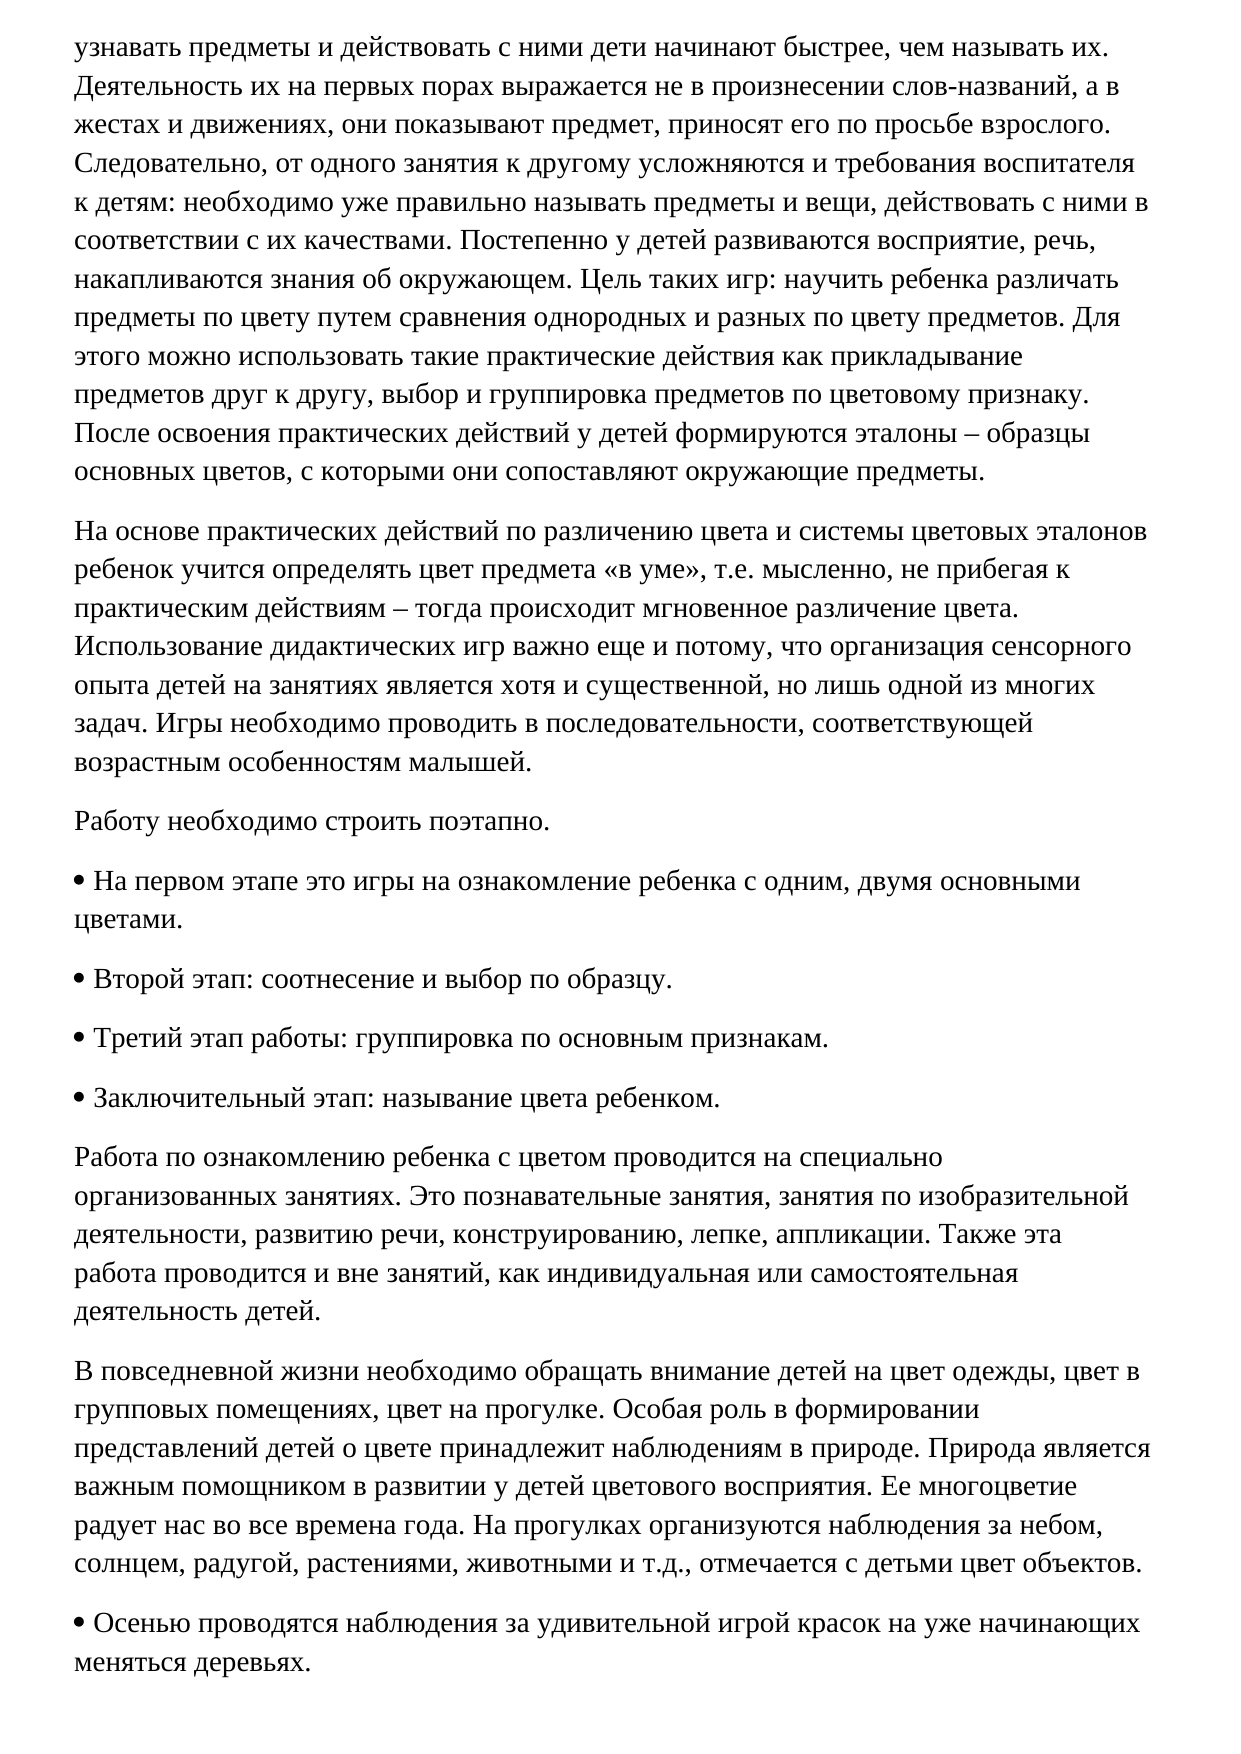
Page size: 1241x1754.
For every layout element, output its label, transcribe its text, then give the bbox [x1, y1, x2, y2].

text Заключительный этап: называние цвета ребенком. [74, 1080, 1152, 1113]
text На основе практических действий по различению цвета и системы цветовых эталонов ребенок учится определять цвет предмета «в уме», т.е. мысленно, не прибегая к практическим действиям – тогда происходит мгновенное различение цвета. Использование дидактических игр важно еще и потому, что организация сенсорного опыта детей на занятиях является хотя и существенной, но лишь одной из многих задач. Игры необходимо проводить в последовательности, соответствующей возрастным особенностям малышей. [74, 513, 1152, 778]
text Второй этап: соотнесение и выбор по образцу. [74, 961, 1152, 994]
text Работа по ознакомлению ребенка с цветом проводится на специально организованных занятиях. Это познавательные занятия, занятия по изобразительной деятельности, развитию речи, конструированию, лепке, аппликации. Также эта работа проводится и вне занятий, как индивидуальная или самостоятельная деятельность детей. [74, 1139, 1152, 1327]
text Третий этап работы: группировка по основным признакам. [74, 1020, 1152, 1054]
text На первом этапе это игры на ознакомление ребенка с одним, двумя основными цветами. [74, 863, 1152, 935]
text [74, 29, 1152, 487]
text В повседневной жизни необходимо обращать внимание детей на цвет одежды, цвет в групповых помещениях, цвет на прогулке. Особая роль в формировании представлений детей о цвете принадлежит наблюдениям в природе. Природа является важным помощником в развитии у детей цветового восприятия. Ее многоцветие радует нас во все времена года. На прогулках организуются наблюдения за небом, солнцем, радугой, растениями, животными и т.д., отмечается с детьми цвет объектов. [74, 1353, 1152, 1579]
text Осенью проводятся наблюдения за удивительной игрой красок на уже начинающих меняться деревьях. [74, 1605, 1152, 1677]
text Работу необходимо строить поэтапно. [74, 803, 1152, 837]
